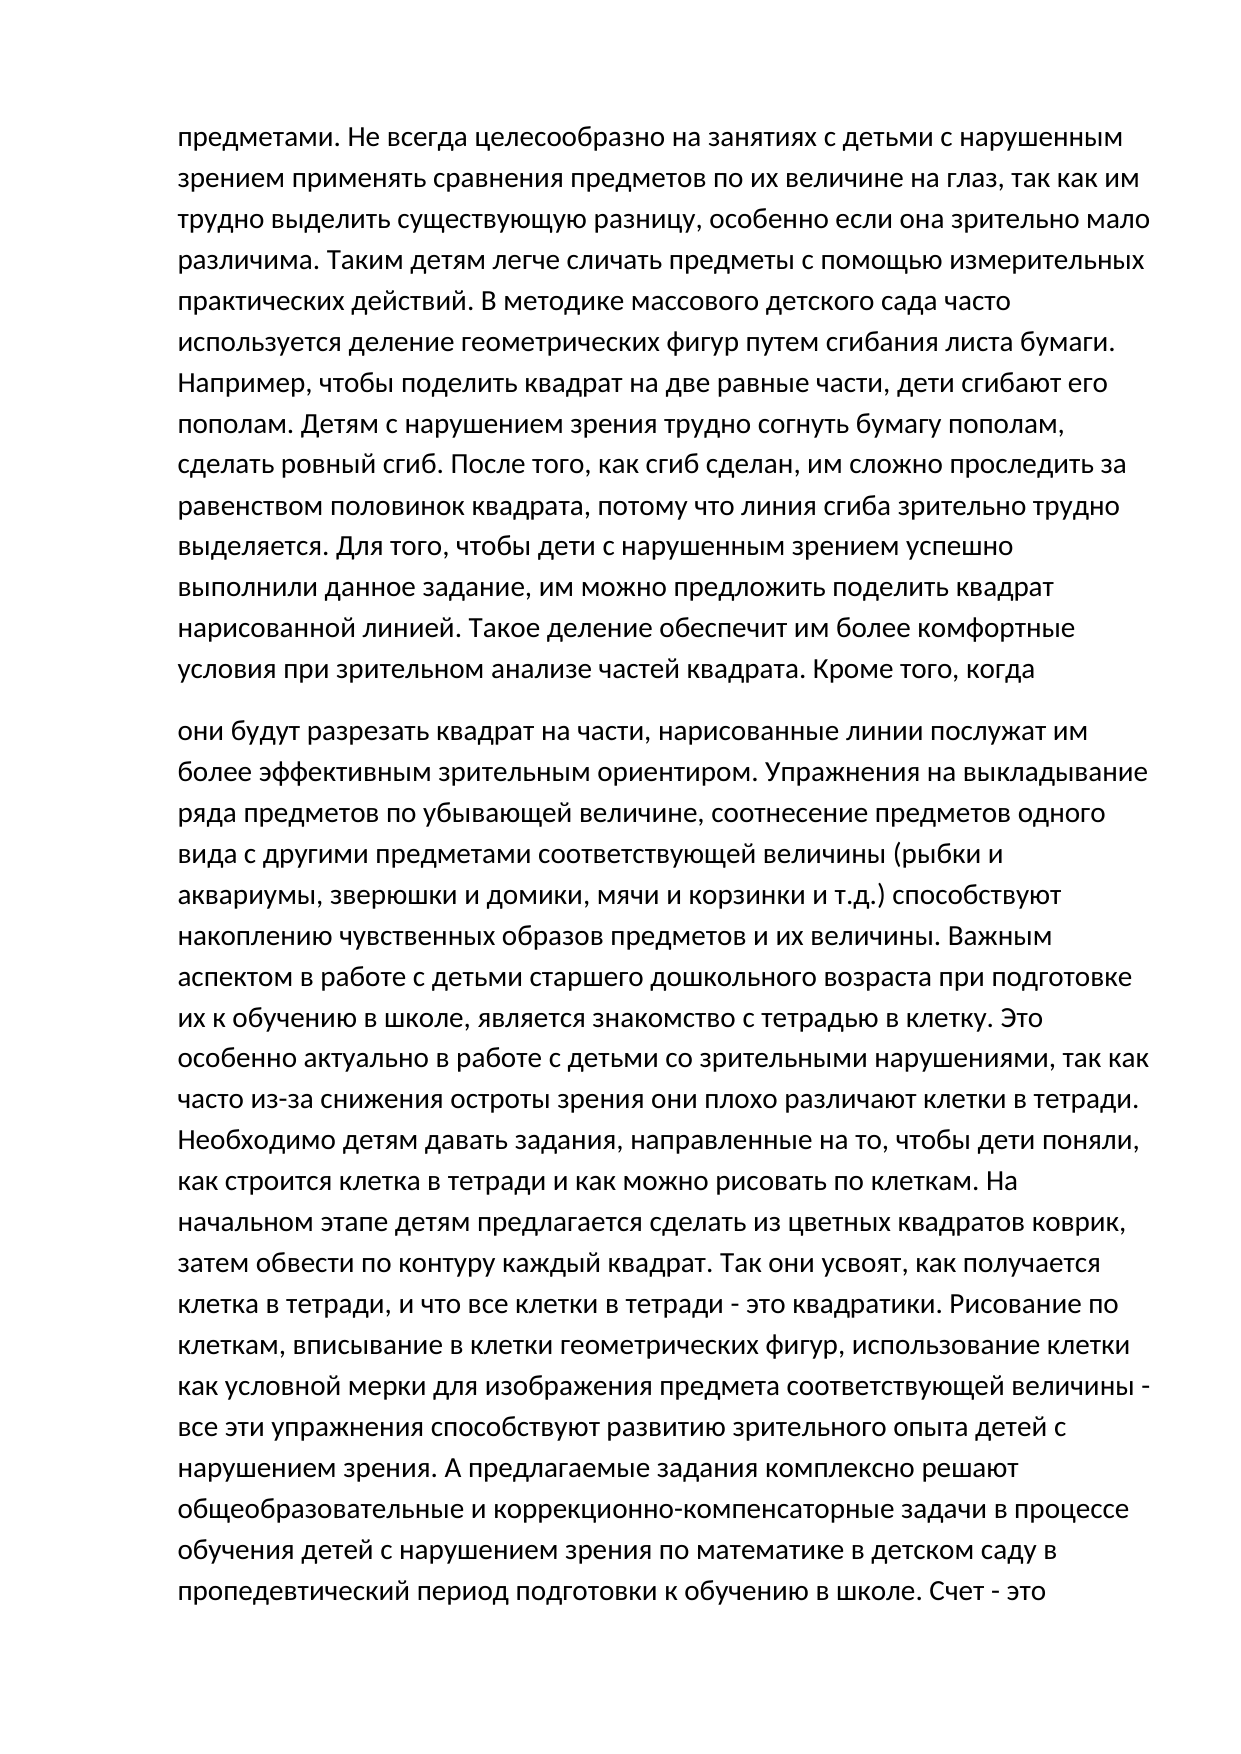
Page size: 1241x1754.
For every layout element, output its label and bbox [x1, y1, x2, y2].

text [177, 118, 1152, 686]
text [177, 712, 1152, 1607]
